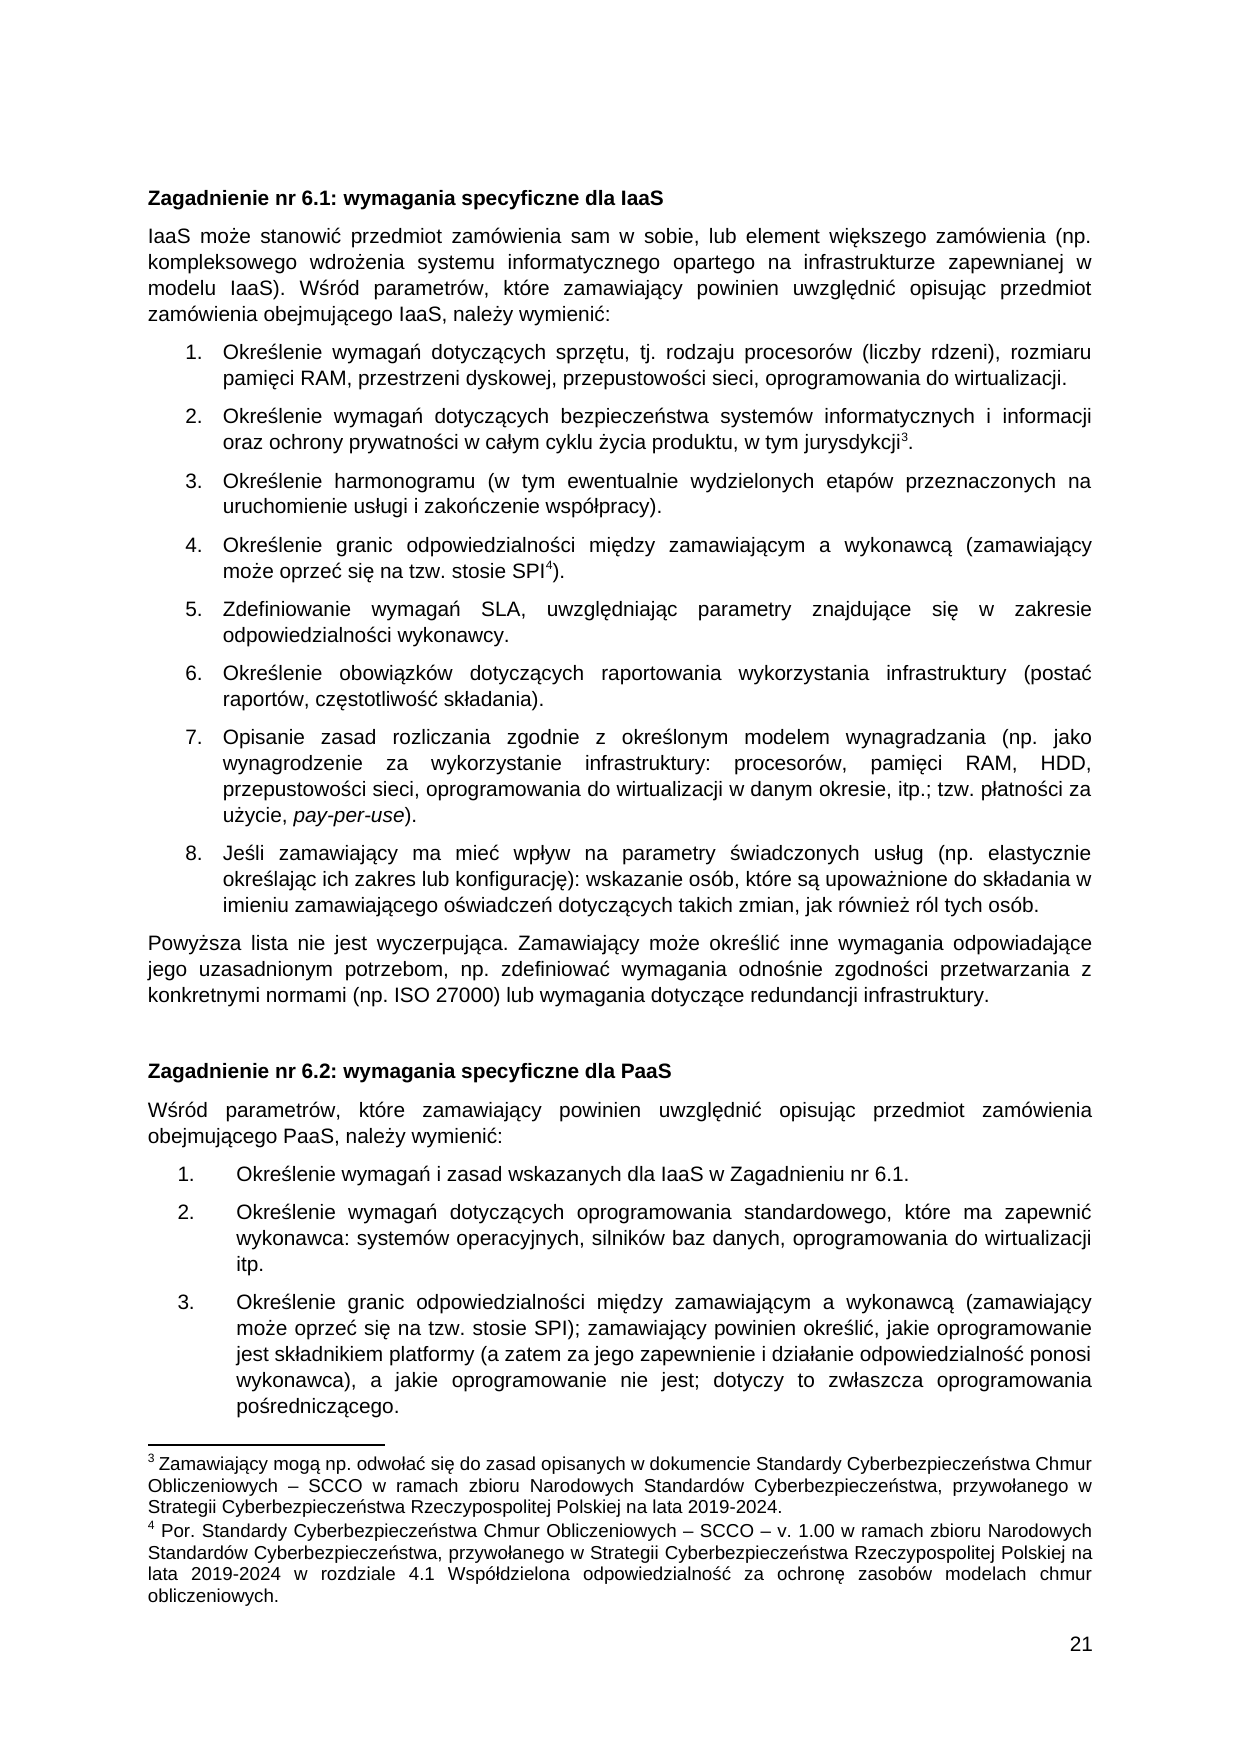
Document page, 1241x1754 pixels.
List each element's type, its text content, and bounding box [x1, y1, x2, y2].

list Zdefiniowanie wymagań SLA, uwzględniając parametry znajdujące się w zakresie odpowiedzialności wykonawcy. [185, 597, 1093, 647]
list Określenie wymagań dotyczących bezpieczeństwa systemów informatycznych i informacji oraz ochrony prywatności w całym cyklu życia produktu, w tym jurysdykcji. [185, 404, 1093, 454]
list Opisanie zasad rozliczania zgodnie z określonym modelem wynagradzania (np. jako wynagrodzenie za wykorzystanie infrastruktury: procesorów, pamięci RAM, HDD, przepustowości sieci, oprogramowania do wirtualizacji w danym okresie, itp.; tzw. płatności za użycie, pay-per-use). [185, 725, 1093, 827]
text Wśród parametrów, które zamawiający powinien uwzględnić opisując przedmiot zamówienia obejmującego PaaS, należy wymienić: [148, 1098, 1093, 1147]
list Określenie granic odpowiedzialności między zamawiającym a wykonawcą (zamawiający może oprzeć się na tzw. stosie SPI). [185, 533, 1093, 582]
list Określenie obowiązków dotyczących raportowania wykorzystania infrastruktury (postać raportów, częstotliwość składania). [185, 661, 1093, 711]
subtitle Zagadnienie nr 6.1: wymagania specyficzne dla IaaS [148, 186, 1093, 210]
list Określenie harmonogramu (w tym ewentualnie wydzielonych etapów przeznaczonych na uruchomienie usługi i zakończenie współpracy). [185, 468, 1093, 518]
text Powyższa lista nie jest wyczerpująca. Zamawiający może określić inne wymagania odpowiadające jego uzasadnionym potrzebom, np. zdefiniować wymagania odnośnie zgodności przetwarzania z konkretnymi normami (np. ISO 27000) lub wymagania dotyczące redundancji infrastruktury. [148, 931, 1093, 1007]
text IaaS może stanowić przedmiot zamówienia sam w sobie, lub element większego zamówienia (np. kompleksowego wdrożenia systemu informatycznego opartego na infrastrukturze zapewnianej w modelu IaaS). Wśród parametrów, które zamawiający powinien uwzględnić opisując przedmiot zamówienia obejmującego IaaS, należy wymienić: [148, 224, 1093, 326]
list Określenie wymagań dotyczących sprzętu, tj. rodzaju procesorów (liczby rdzeni), rozmiaru pamięci RAM, przestrzeni dyskowej, przepustowości sieci, oprogramowania do wirtualizacji. [185, 340, 1093, 390]
subtitle Zagadnienie nr 6.2: wymagania specyficzne dla PaaS [148, 1059, 1093, 1083]
list Określenie wymagań i zasad wskazanych dla IaaS w Zagadnieniu nr 6.1. [177, 1162, 1093, 1186]
list Określenie granic odpowiedzialności między zamawiającym a wykonawcą (zamawiający może oprzeć się na tzw. stosie SPI); zamawiający powinien określić, jakie oprogramowanie jest składnikiem platformy (a zatem za jego zapewnienie i działanie odpowiedzialność ponosi wykonawca), a jakie oprogramowanie nie jest; dotyczy to zwłaszcza oprogramowania pośredniczącego. [177, 1290, 1093, 1417]
list Określenie wymagań dotyczących oprogramowania standardowego, które ma zapewnić wykonawca: systemów operacyjnych, silników baz danych, oprogramowania do wirtualizacji itp. [177, 1200, 1093, 1276]
list Jeśli zamawiający ma mieć wpływ na parametry świadczonych usług (np. elastycznie określając ich zakres lub konfigurację): wskazanie osób, które są upoważnione do składania w imieniu zamawiającego oświadczeń dotyczących takich zmian, jak również ról tych osób. [185, 841, 1093, 917]
